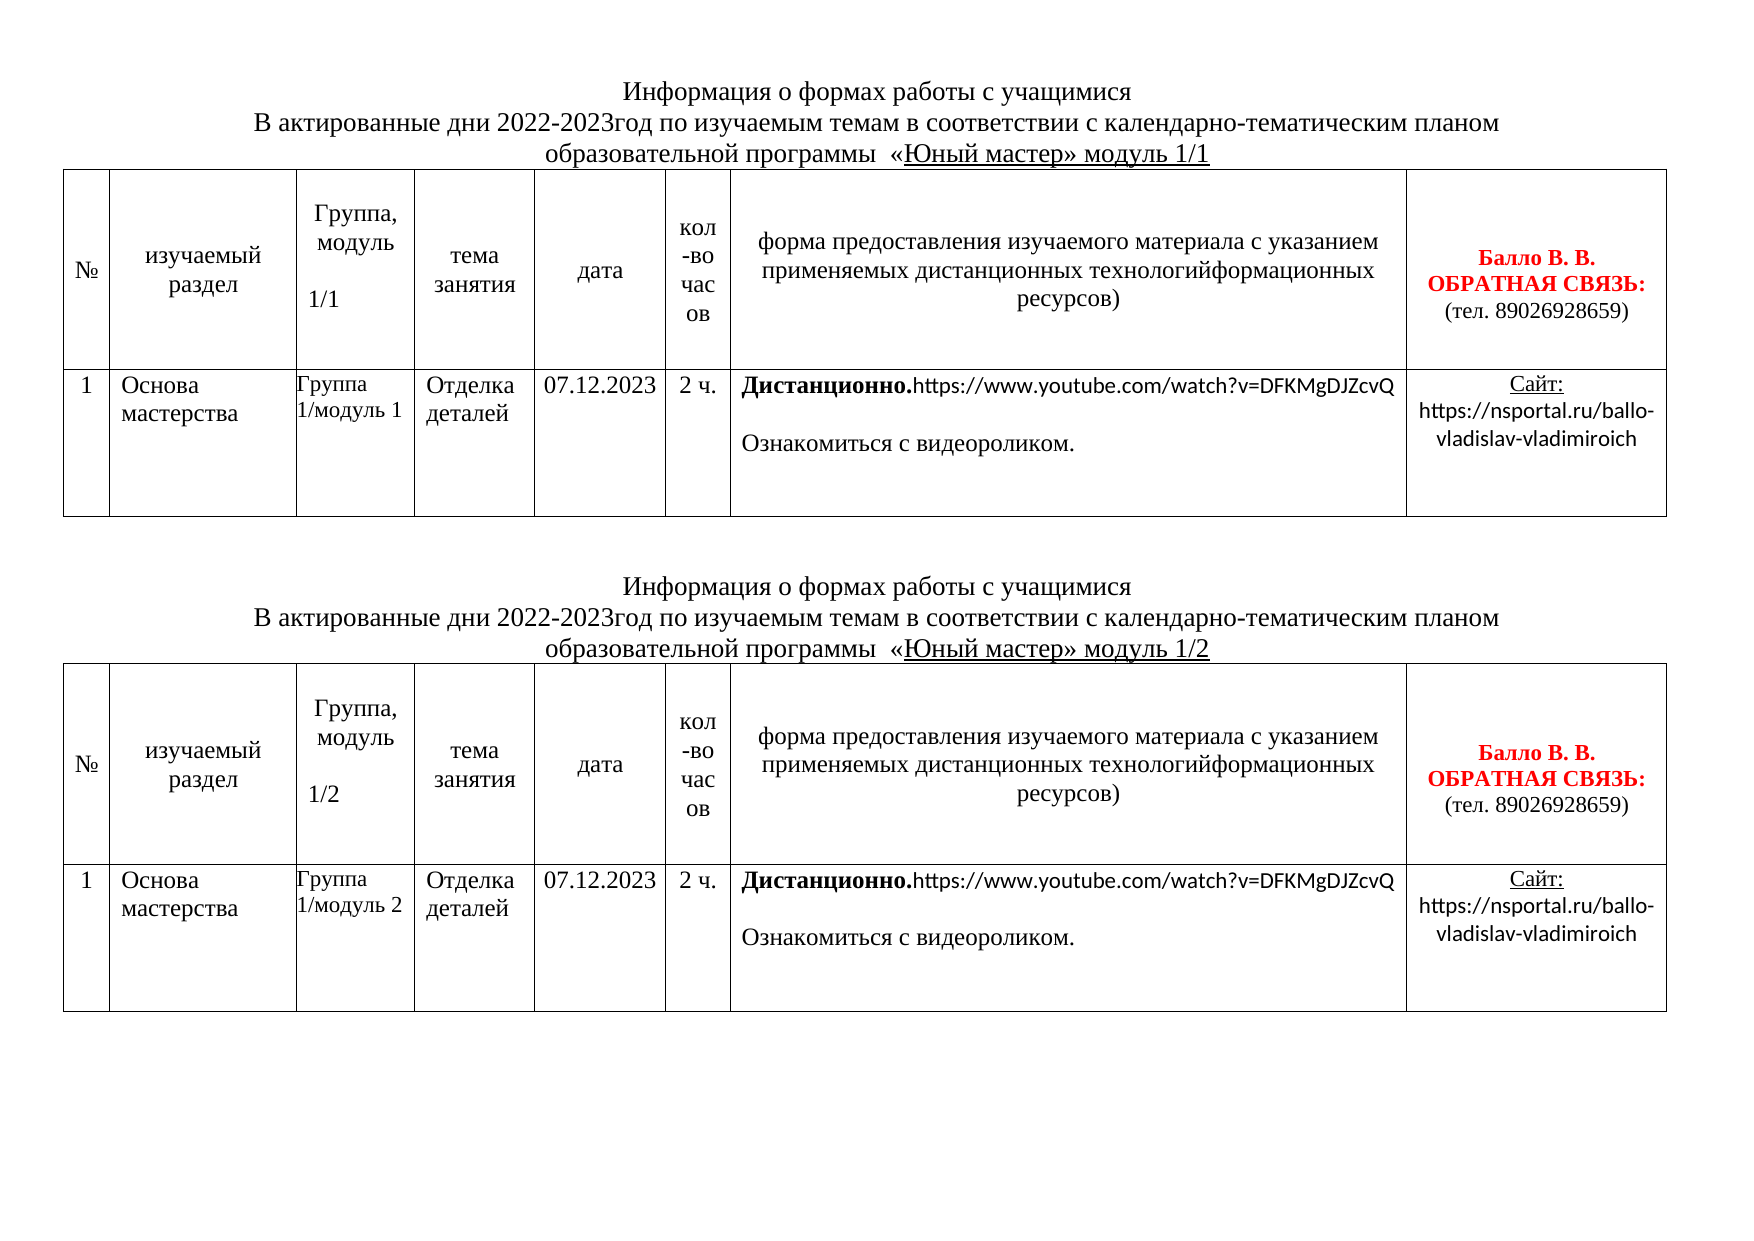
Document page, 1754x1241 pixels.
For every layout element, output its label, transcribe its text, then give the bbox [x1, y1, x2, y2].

table_cell Сайт: https://nsportal.ru/ballo-vladislav-vladimiroich [1407, 865, 1666, 1011]
table_header № [64, 664, 109, 864]
table_cell Основа мастерства [110, 865, 296, 1011]
text Информация о формах работы с учащимися [75, 570, 1679, 601]
table_cell 2 ч. [666, 370, 730, 516]
table_cell 07.12.2023 [535, 865, 665, 1011]
table_cell 2 ч. [666, 865, 730, 1011]
table_cell Дистанционно.https://www.youtube.com/watch?v=DFKMgDJZcvQ Ознакомиться с видеороликом. [731, 370, 1406, 516]
table_header дата [535, 170, 665, 369]
text В актированные дни 2022-2023год по изучаемым темам в соответствии с календарно-тематическим планом [75, 601, 1679, 632]
table_cell Группа 1/модуль 2 [297, 865, 414, 1011]
table_cell Отделка деталей [415, 370, 534, 516]
table_header № [64, 170, 109, 369]
table_header изучаемый раздел [110, 170, 296, 369]
table_cell Дистанционно.https://www.youtube.com/watch?v=DFKMgDJZcvQ Ознакомиться с видеороликом. [731, 865, 1406, 1011]
table_header форма предоставления изучаемого материала с указанием применяемых дистанционных технологийформационных ресурсов) [731, 170, 1406, 369]
text образовательной программы «Юный мастер» модуль 1/2 [75, 632, 1679, 663]
text В актированные дни 2022-2023год по изучаемым темам в соответствии с календарно-тематическим планом [75, 106, 1679, 137]
table_header Группа, модуль 1/1 [297, 170, 414, 369]
table_header Группа, модуль 1/2 [297, 664, 414, 864]
table_cell 1 [64, 370, 109, 516]
table_cell Группа 1/модуль 1 [297, 370, 414, 516]
table_cell 1 [64, 865, 109, 1011]
table_header тема занятия [415, 170, 534, 369]
table_cell Сайт: https://nsportal.ru/ballo-vladislav-vladimiroich [1407, 370, 1666, 516]
text образовательной программы «Юный мастер» модуль 1/1 [75, 137, 1679, 168]
text Информация о формах работы с учащимися [75, 75, 1679, 106]
table_cell 07.12.2023 [535, 370, 665, 516]
table_cell Отделка деталей [415, 865, 534, 1011]
table_header Балло В. В. ОБРАТНАЯ СВЯЗЬ: (тел. 89026928659) [1407, 664, 1666, 864]
table_header форма предоставления изучаемого материала с указанием применяемых дистанционных технологийформационных ресурсов) [731, 664, 1406, 864]
table_header дата [535, 664, 665, 864]
table_header Балло В. В. ОБРАТНАЯ СВЯЗЬ: (тел. 89026928659) [1407, 170, 1666, 369]
table_header кол-во часов [666, 664, 730, 864]
table_header тема занятия [415, 664, 534, 864]
table_cell Основа мастерства [110, 370, 296, 516]
table_header изучаемый раздел [110, 664, 296, 864]
table_header кол-во часов [666, 170, 730, 369]
